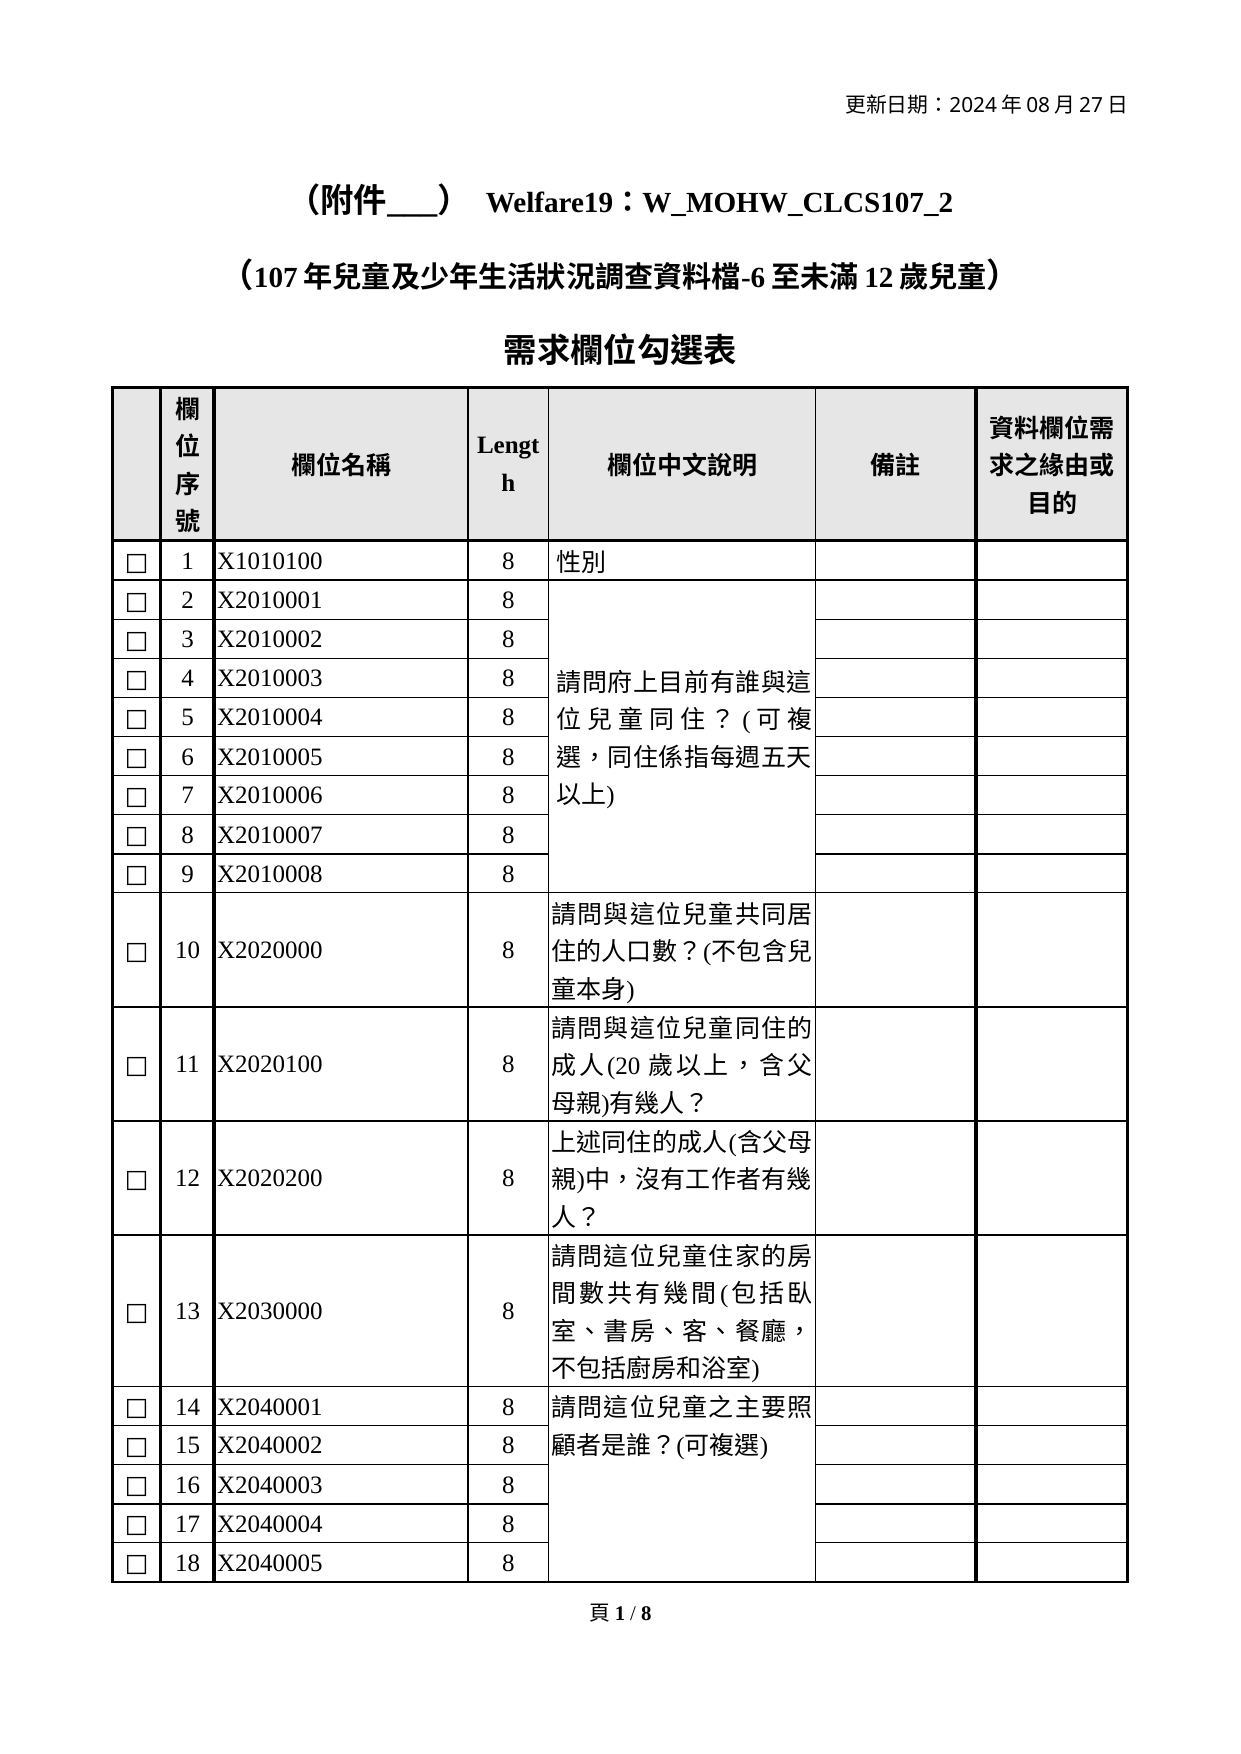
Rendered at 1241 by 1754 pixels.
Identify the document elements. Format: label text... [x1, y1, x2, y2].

table_cell 8 [469, 815, 548, 853]
table_cell 請問與這位兒童共同居住的人口數？(不包含兒童本身) [549, 893, 815, 1006]
table_cell 請問府上目前有誰與這位兒童同住？(可複選，同住係指每週五天以上) [549, 581, 815, 892]
table_cell X2010007 [216, 815, 467, 853]
text 需求欄位勾選表 [112, 311, 1128, 386]
table_cell 上述同住的成人(含父母親)中，沒有工作者有幾人？ [549, 1122, 815, 1234]
table_cell 1 [162, 542, 212, 579]
table_cell 18 [162, 1543, 212, 1581]
table_cell [816, 1505, 974, 1542]
table_header 欄位名稱 [216, 389, 467, 539]
table_cell X2010006 [216, 776, 467, 814]
table_cell 8 [469, 1426, 548, 1464]
table_cell [978, 542, 1126, 579]
table_cell [978, 893, 1126, 1006]
table_cell □ [114, 1426, 159, 1464]
table_cell [978, 776, 1126, 814]
table_cell 8 [469, 1236, 548, 1386]
table_cell [978, 855, 1126, 892]
table_cell □ [114, 1505, 159, 1542]
text （附件___） Welfare19：W_MOHW_CLCS107_2 [112, 161, 1128, 236]
table_cell [978, 1543, 1126, 1581]
table_cell [978, 698, 1126, 736]
table_cell □ [114, 542, 159, 579]
table_cell □ [114, 855, 159, 892]
table_cell [978, 737, 1126, 775]
table_cell [816, 620, 974, 657]
table_cell X2040005 [216, 1543, 467, 1581]
table_cell X2030000 [216, 1236, 467, 1386]
table_cell □ [114, 659, 159, 697]
table_cell X2010001 [216, 581, 467, 618]
table_cell X2010004 [216, 698, 467, 736]
table_cell [816, 1236, 974, 1386]
table_cell 8 [162, 815, 212, 853]
table_cell [816, 1543, 974, 1581]
table_cell [816, 776, 974, 814]
table_cell 3 [162, 620, 212, 657]
table_cell [978, 1008, 1126, 1120]
table_cell [978, 620, 1126, 657]
table_cell [978, 1426, 1126, 1464]
table_cell X2040001 [216, 1387, 467, 1425]
table_header [114, 389, 159, 539]
table_cell □ [114, 581, 159, 618]
table_cell [816, 1387, 974, 1425]
table_cell 8 [469, 1543, 548, 1581]
table_cell [816, 581, 974, 618]
table_cell □ [114, 776, 159, 814]
table_cell 6 [162, 737, 212, 775]
table_cell 2 [162, 581, 212, 618]
table_cell 14 [162, 1387, 212, 1425]
table_cell [816, 893, 974, 1006]
table_cell [816, 1008, 974, 1120]
table_header 欄位中文說明 [549, 389, 815, 539]
table_cell 10 [162, 893, 212, 1006]
table_cell □ [114, 1008, 159, 1120]
table_cell X1010100 [216, 542, 467, 579]
table_cell [978, 815, 1126, 853]
table_cell [978, 1122, 1126, 1234]
table_cell [816, 815, 974, 853]
table_cell X2020100 [216, 1008, 467, 1120]
table_cell [816, 1122, 974, 1234]
table_cell 8 [469, 659, 548, 697]
table_cell 8 [469, 1387, 548, 1425]
table_cell 17 [162, 1505, 212, 1542]
table_cell [816, 737, 974, 775]
table_cell X2040002 [216, 1426, 467, 1464]
table_cell X2010005 [216, 737, 467, 775]
table_cell [816, 855, 974, 892]
table_cell □ [114, 1387, 159, 1425]
table_cell □ [114, 698, 159, 736]
table_cell 16 [162, 1465, 212, 1503]
table_cell [978, 1505, 1126, 1542]
table_cell □ [114, 620, 159, 657]
table_cell X2020000 [216, 893, 467, 1006]
table_cell 8 [469, 855, 548, 892]
table_cell 8 [469, 542, 548, 579]
table_cell 8 [469, 776, 548, 814]
table_cell [816, 698, 974, 736]
table_cell [978, 581, 1126, 618]
table_cell 請問這位兒童之主要照顧者是誰？(可複選) [549, 1387, 815, 1581]
table_cell □ [114, 1122, 159, 1234]
table_cell 15 [162, 1426, 212, 1464]
table_cell 8 [469, 620, 548, 657]
table_cell 請問與這位兒童同住的成人(20歲以上，含父母親)有幾人？ [549, 1008, 815, 1120]
table_cell [816, 659, 974, 697]
table_cell [816, 542, 974, 579]
table_cell 12 [162, 1122, 212, 1234]
table_header 資料欄位需求之緣由或目的 [978, 389, 1126, 539]
table_cell 8 [469, 1465, 548, 1503]
table_cell [978, 659, 1126, 697]
table_cell 8 [469, 1505, 548, 1542]
table_header 備註 [816, 389, 974, 539]
table_header 欄位序號 [162, 389, 212, 539]
table_cell □ [114, 893, 159, 1006]
table_cell □ [114, 1465, 159, 1503]
table_cell 8 [469, 737, 548, 775]
table_cell [816, 1426, 974, 1464]
table_cell 7 [162, 776, 212, 814]
table_cell 8 [469, 1122, 548, 1234]
table_cell [978, 1387, 1126, 1425]
table_cell X2040003 [216, 1465, 467, 1503]
table_cell X2010002 [216, 620, 467, 657]
table_cell □ [114, 1543, 159, 1581]
table_cell [978, 1465, 1126, 1503]
table_cell X2040004 [216, 1505, 467, 1542]
table_cell X2010003 [216, 659, 467, 697]
table_cell □ [114, 815, 159, 853]
table_cell 8 [469, 893, 548, 1006]
table_cell 5 [162, 698, 212, 736]
table_cell 9 [162, 855, 212, 892]
table_cell [978, 1236, 1126, 1386]
table_cell 11 [162, 1008, 212, 1120]
table_header Length [469, 389, 548, 539]
table_cell 請問這位兒童住家的房間數共有幾間(包括臥室、書房、客、餐廳，不包括廚房和浴室) [549, 1236, 815, 1386]
table_cell 8 [469, 1008, 548, 1120]
table_cell □ [114, 737, 159, 775]
table_cell [816, 1465, 974, 1503]
table_cell 8 [469, 698, 548, 736]
table_cell 4 [162, 659, 212, 697]
table_cell 性別 [549, 542, 815, 579]
table_cell 13 [162, 1236, 212, 1386]
table_cell X2010008 [216, 855, 467, 892]
table_cell □ [114, 1236, 159, 1386]
table_cell 8 [469, 581, 548, 618]
text （107年兒童及少年生活狀況調查資料檔-6至未滿12歲兒童） [112, 236, 1128, 311]
table_cell X2020200 [216, 1122, 467, 1234]
